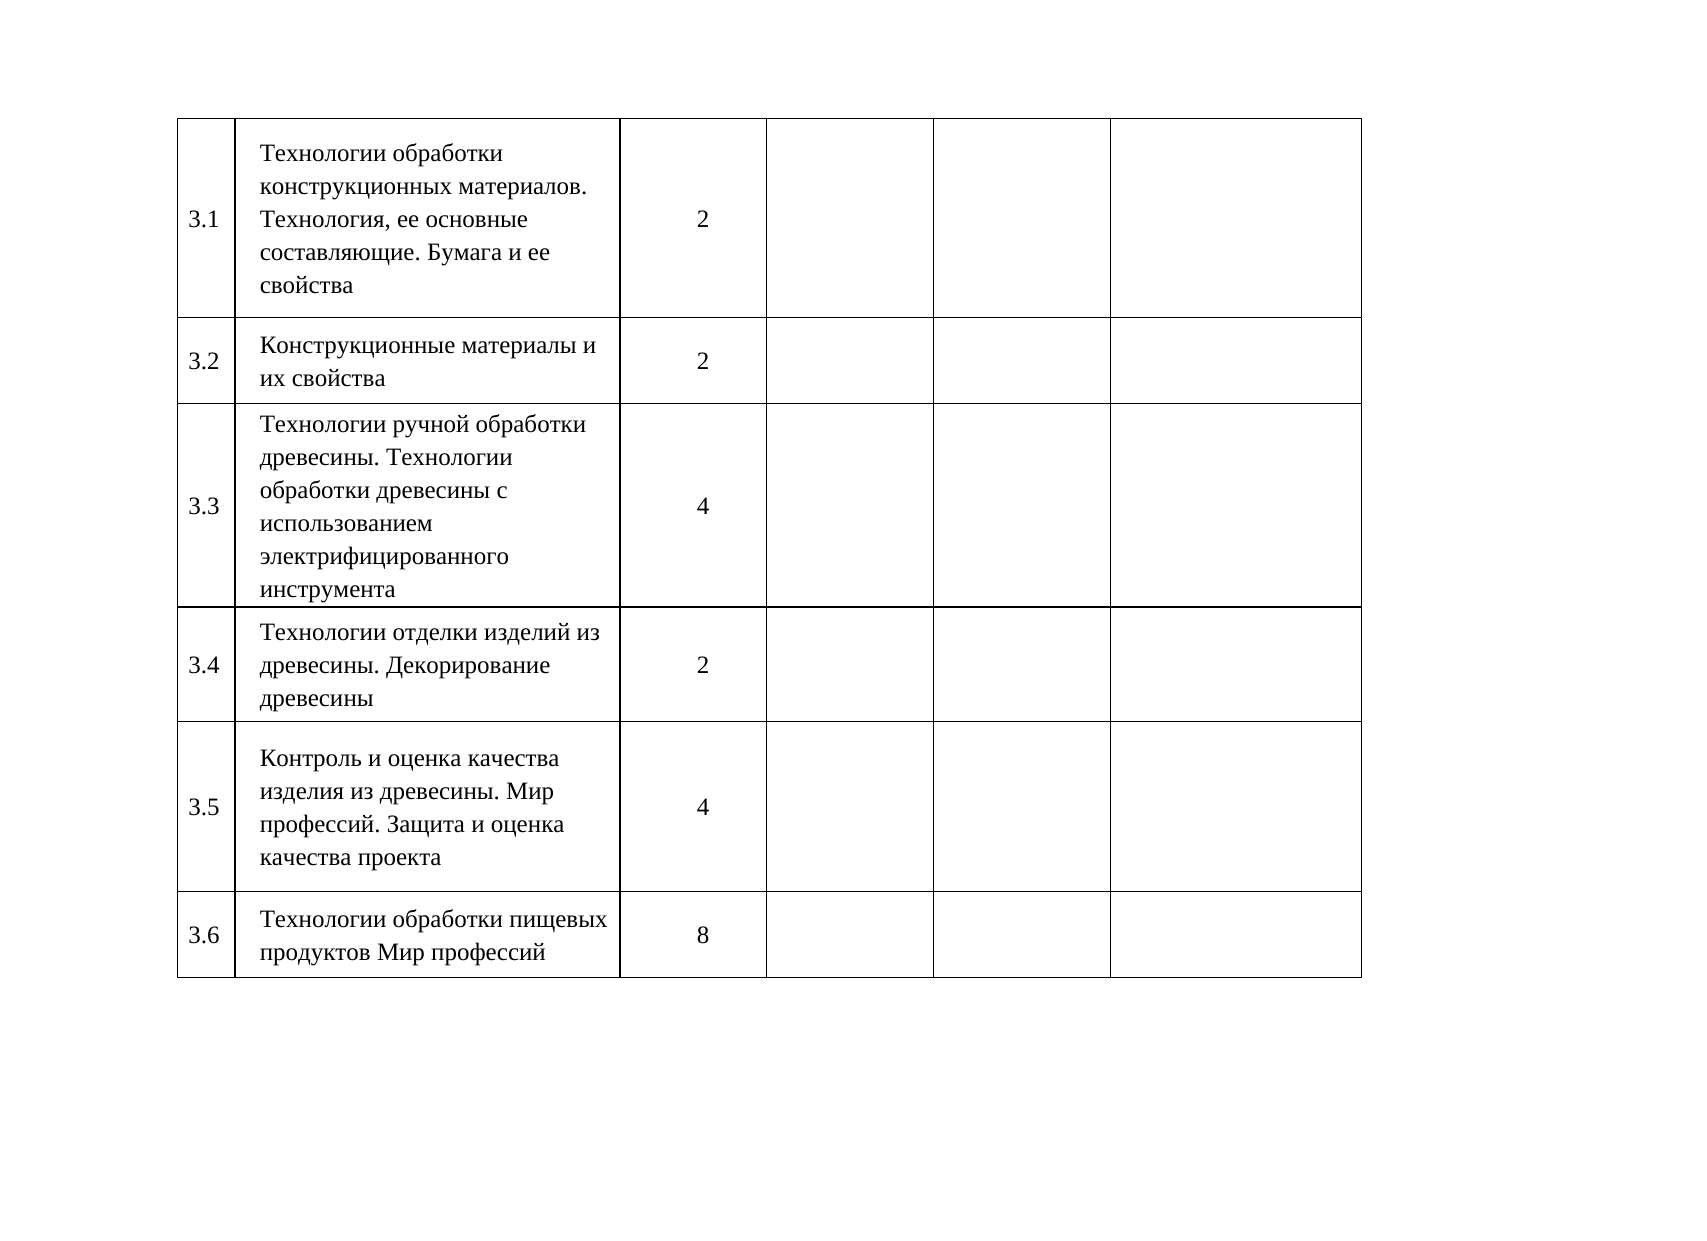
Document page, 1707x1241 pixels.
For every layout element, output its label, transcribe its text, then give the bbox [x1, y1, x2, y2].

table_cell 4 [621, 404, 766, 606]
table_cell [767, 892, 933, 977]
table_cell 3.6 [178, 892, 234, 977]
table_cell [934, 318, 1110, 402]
table_cell [767, 119, 933, 317]
table_cell [934, 608, 1110, 721]
table_cell [1111, 892, 1361, 977]
table_cell [934, 404, 1110, 606]
table_cell 3.4 [178, 608, 234, 721]
table_cell 2 [621, 318, 766, 402]
table_cell 3.3 [178, 404, 234, 606]
table_cell 3.1 [178, 119, 234, 317]
table_cell [1111, 318, 1361, 402]
table_cell [934, 119, 1110, 317]
table_cell Технологии отделки изделий из древесины. Декорирование древесины [236, 608, 619, 721]
table_cell 8 [621, 892, 766, 977]
table_cell [767, 318, 933, 402]
table_cell Конструкционные материалы и их свойства [236, 318, 619, 402]
table_cell [767, 608, 933, 721]
table_cell Технологии ручной обработки древесины. Технологии обработки древесины с использованием электрифицированного инструмента [236, 404, 619, 606]
table_cell 3.2 [178, 318, 234, 402]
table_cell [1111, 404, 1361, 606]
table_cell Технологии обработки конструкционных материалов. Технология, ее основные составляющие. Бумага и ее свойства [236, 119, 619, 317]
table_cell Технологии обработки пищевых продуктов Мир профессий [236, 892, 619, 977]
table_cell 4 [621, 722, 766, 891]
table_cell [934, 892, 1110, 977]
table_cell [1111, 119, 1361, 317]
table_cell 2 [621, 608, 766, 721]
table_cell [1111, 722, 1361, 891]
table_cell [767, 404, 933, 606]
table_cell [934, 722, 1110, 891]
table_cell 3.5 [178, 722, 234, 891]
table_cell [767, 722, 933, 891]
table_cell Контроль и оценка качества изделия из древесины. Мир профессий. Защита и оценка качества проекта [236, 722, 619, 891]
table_cell [1111, 608, 1361, 721]
table_cell 2 [621, 119, 766, 317]
